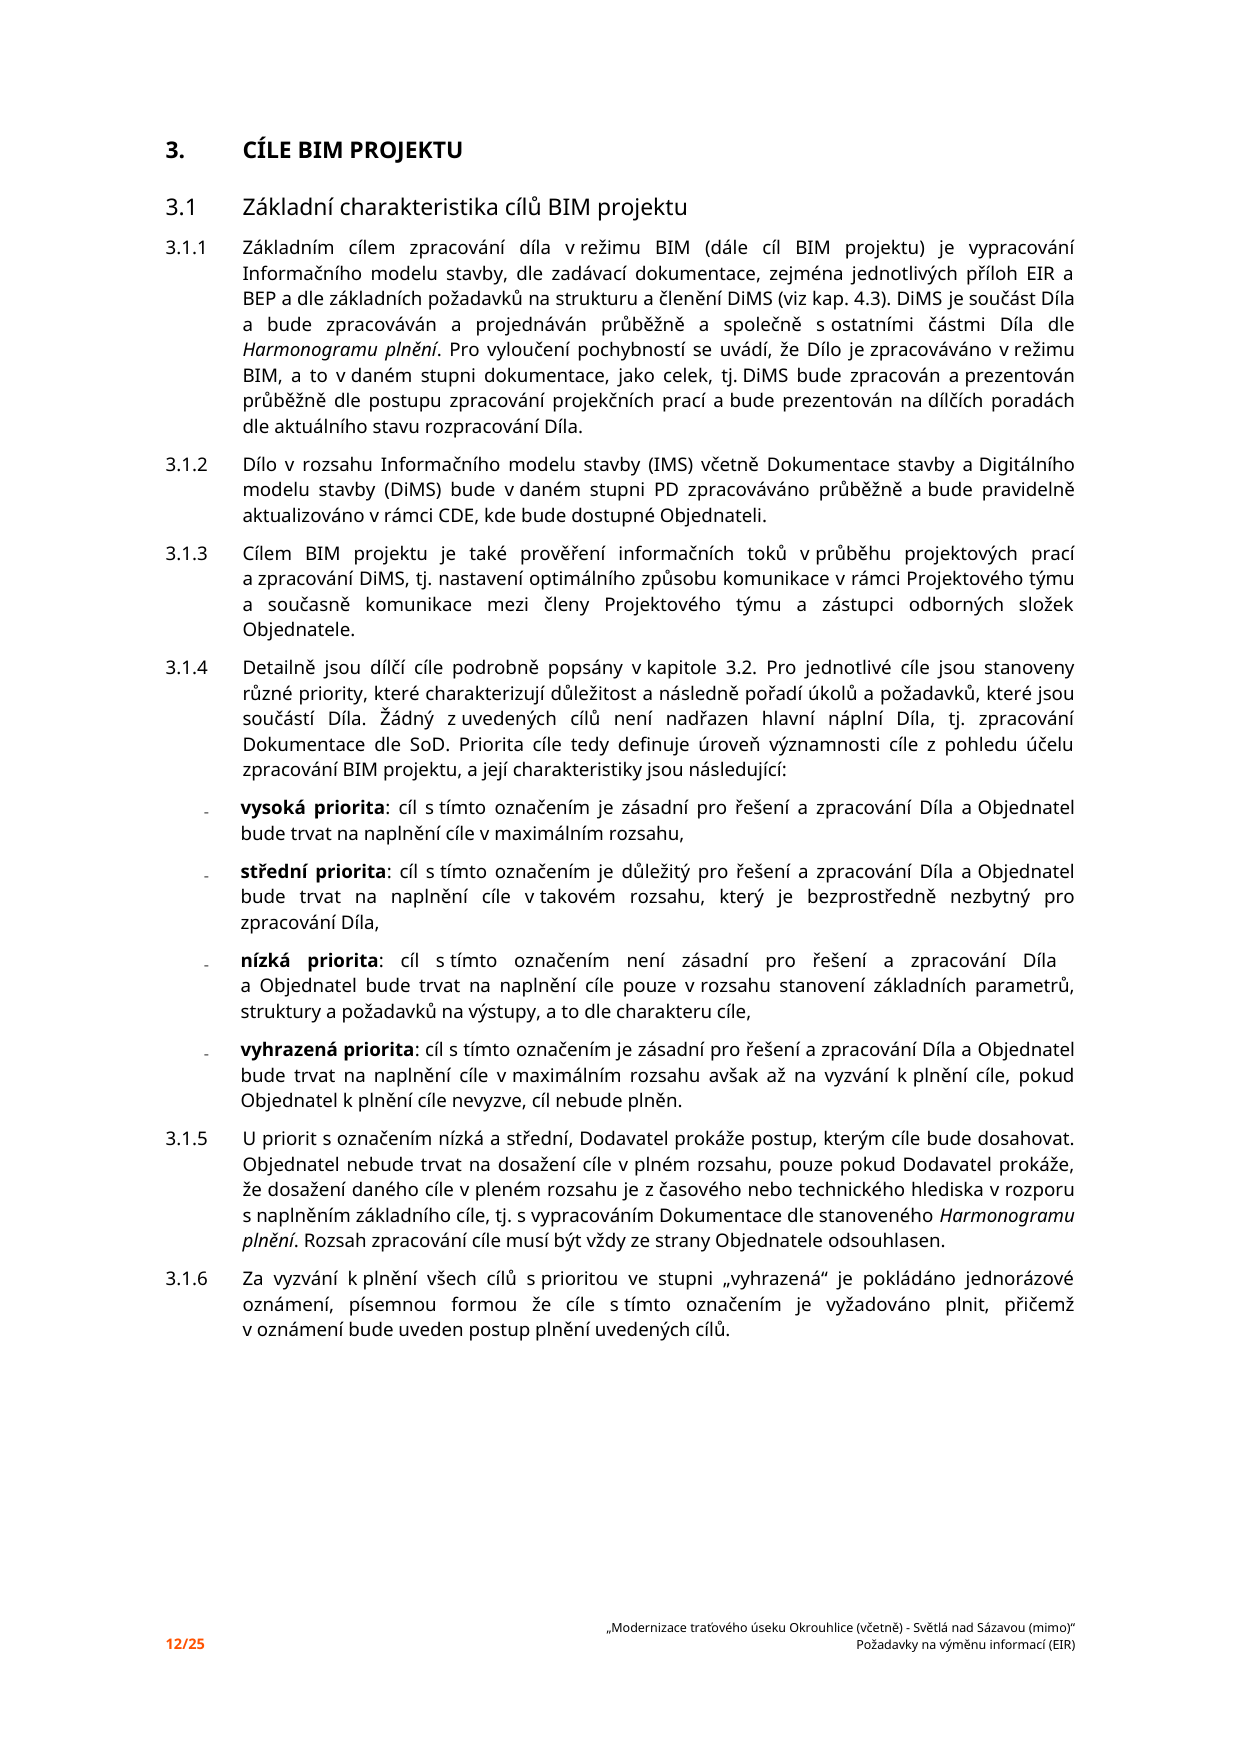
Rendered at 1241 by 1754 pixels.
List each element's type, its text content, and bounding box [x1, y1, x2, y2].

text Za vyzvání k plnění všech cílů s prioritou ve stupni „vyhrazená“ je pokládáno jednorázové oznámení, písemnou formou že cíle s tímto označením je vyžadováno plnit, přičemž v oznámení bude uveden postup plnění uvedených cílů. [165, 1266, 1075, 1342]
text U priorit s označením nízká a střední, Dodavatel prokáže postup, kterým cíle bude dosahovat. Objednatel nebude trvat na dosažení cíle v plném rozsahu, pouze pokud Dodavatel prokáže, že dosažení daného cíle v pleném rozsahu je z časového nebo technického hlediska v rozporu s naplněním základního cíle, tj. s vypracováním Dokumentace dle stanoveného Harmonogramu plnění. Rozsah zpracování cíle musí být vždy ze strany Objednatele odsouhlasen. [165, 1125, 1075, 1253]
text Základní charakteristika cílů BIM projektu [165, 191, 1075, 222]
text Cílem BIM projektu je také prověření informačních toků v průběhu projektových prací a zpracování DiMS, tj. nastavení optimálního způsobu komunikace v rámci Projektového týmu a současně komunikace mezi členy Projektového týmu a zástupci odborných složek Objednatele. [165, 540, 1075, 642]
list vyhrazená priorita: cíl s tímto označením je zásadní pro řešení a zpracování Díla a Objednatel bude trvat na naplnění cíle v maximálním rozsahu avšak až na vyzvání k plnění cíle, pokud Objednatel k plnění cíle nevyzve, cíl nebude plněn. [203, 1036, 1075, 1113]
text Detailně jsou dílčí cíle podrobně popsány v kapitole 3.2. Pro jednotlivé cíle jsou stanoveny různé priority, které charakterizují důležitost a následně pořadí úkolů a požadavků, které jsou součástí Díla. Žádný z uvedených cílů není nadřazen hlavní náplní Díla, tj. zpracování Dokumentace dle SoD. Priorita cíle tedy definuje úroveň významnosti cíle z pohledu účelu zpracování BIM projektu, a její charakteristiky jsou následující: [165, 654, 1075, 782]
text Dílo v rozsahu Informačního modelu stavby (IMS) včetně Dokumentace stavby a Digitálního modelu stavby (DiMS) bude v daném stupni PD zpracováváno průběžně a bude pravidelně aktualizováno v rámci CDE, kde bude dostupné Objednateli. [165, 451, 1075, 527]
list nízká priorita: cíl s tímto označením není zásadní pro řešení a zpracování Díla a Objednatel bude trvat na naplnění cíle pouze v rozsahu stanovení základních parametrů, struktury a požadavků na výstupy, a to dle charakteru cíle, [203, 947, 1075, 1024]
text Základním cílem zpracování díla v režimu BIM (dále cíl BIM projektu) je vypracování Informačního modelu stavby, dle zadávací dokumentace, zejména jednotlivých příloh EIR a BEP a dle základních požadavků na strukturu a členění DiMS (viz kap. 4.3). DiMS je součást Díla a bude zpracováván a projednáván průběžně a společně s ostatními částmi Díla dle Harmonogramu plnění. Pro vyloučení pochybností se uvádí, že Dílo je zpracováváno v režimu BIM, a to v daném stupni dokumentace, jako celek, tj. DiMS bude zpracován a prezentován průběžně dle postupu zpracování projekčních prací a bude prezentován na dílčích poradách dle aktuálního stavu rozpracování Díla. [165, 234, 1075, 438]
list střední priorita: cíl s tímto označením je důležitý pro řešení a zpracování Díla a Objednatel bude trvat na naplnění cíle v takovém rozsahu, který je bezprostředně nezbytný pro zpracování Díla, [203, 858, 1075, 935]
list vysoká priorita: cíl s tímto označením je zásadní pro řešení a zpracování Díla a Objednatel bude trvat na naplnění cíle v maximálním rozsahu, [203, 795, 1075, 846]
text Cíle BIM projektu [165, 134, 1075, 166]
